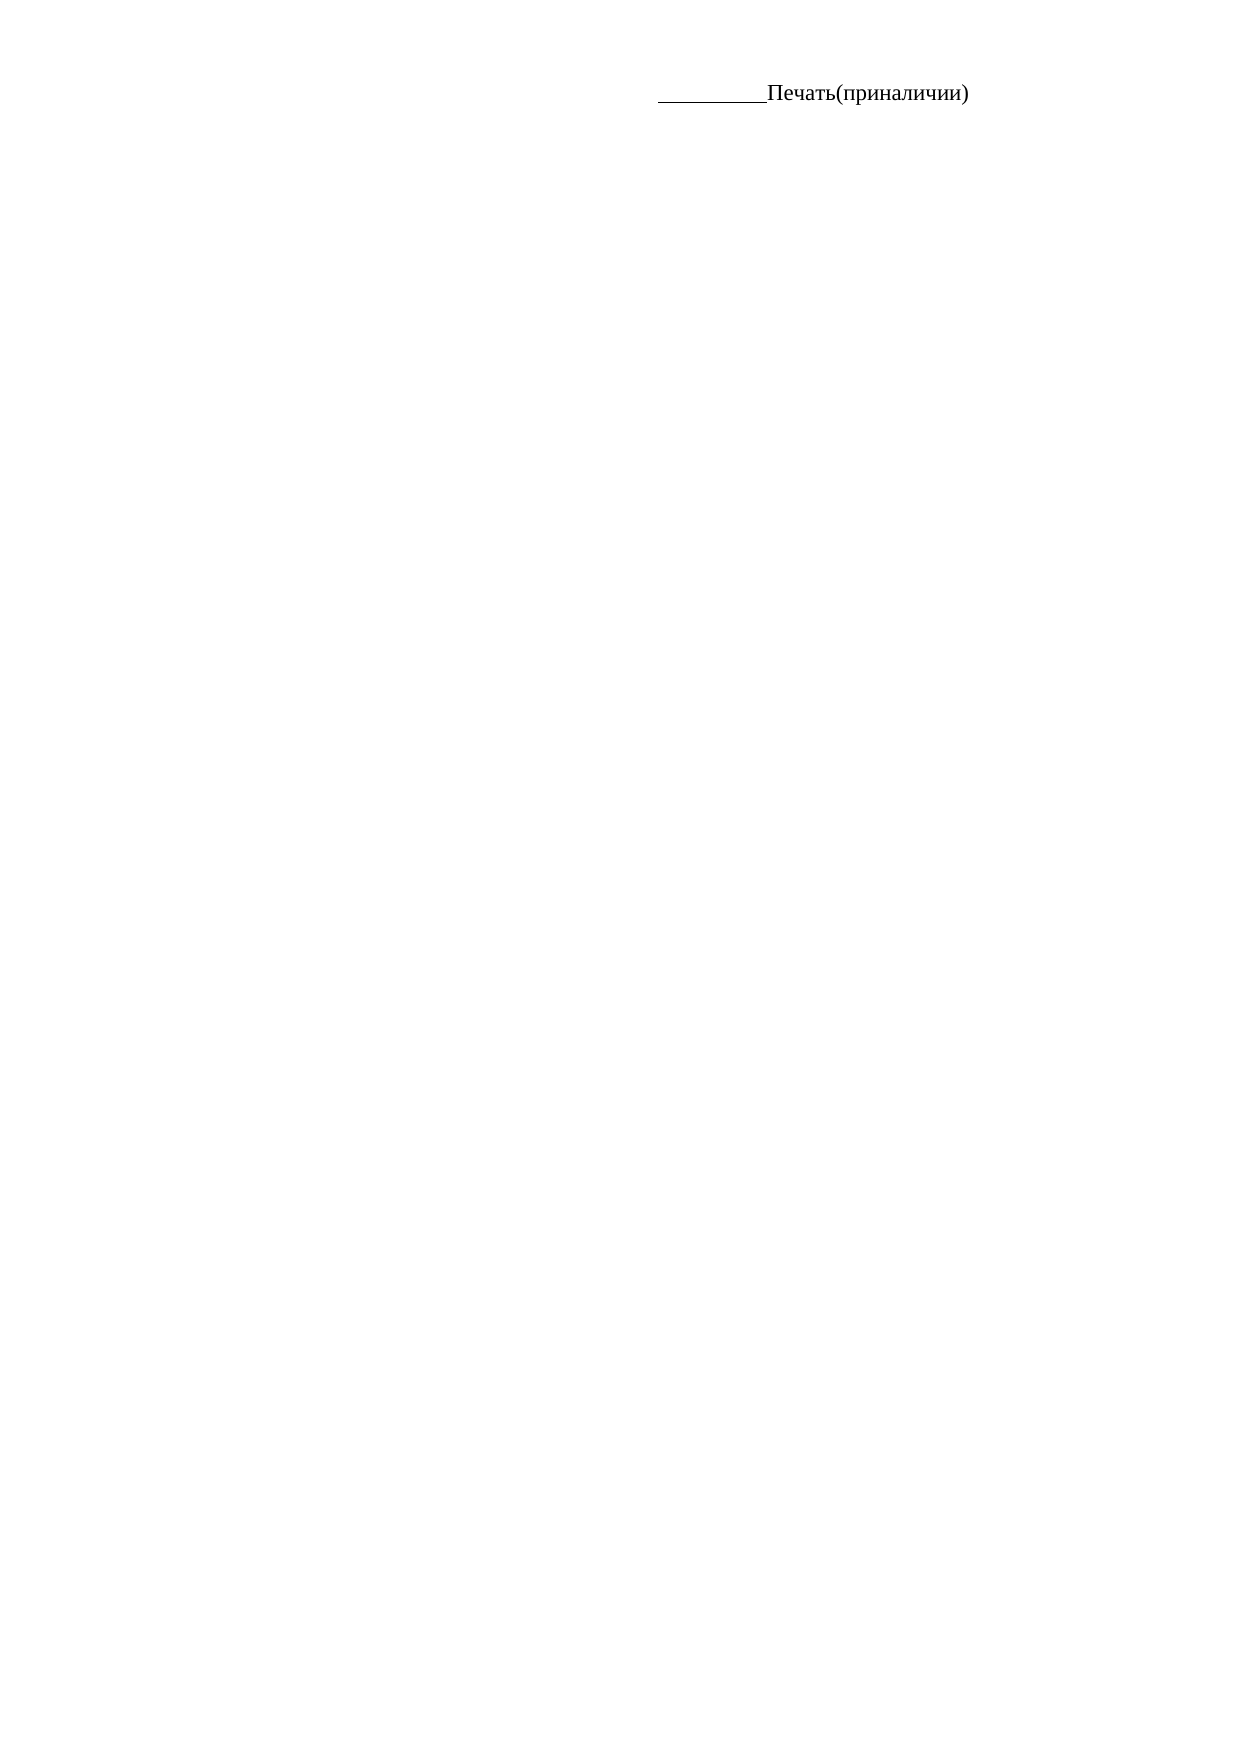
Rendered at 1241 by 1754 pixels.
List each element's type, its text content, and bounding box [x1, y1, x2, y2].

text Печать(приналичии) [658, 79, 1157, 106]
